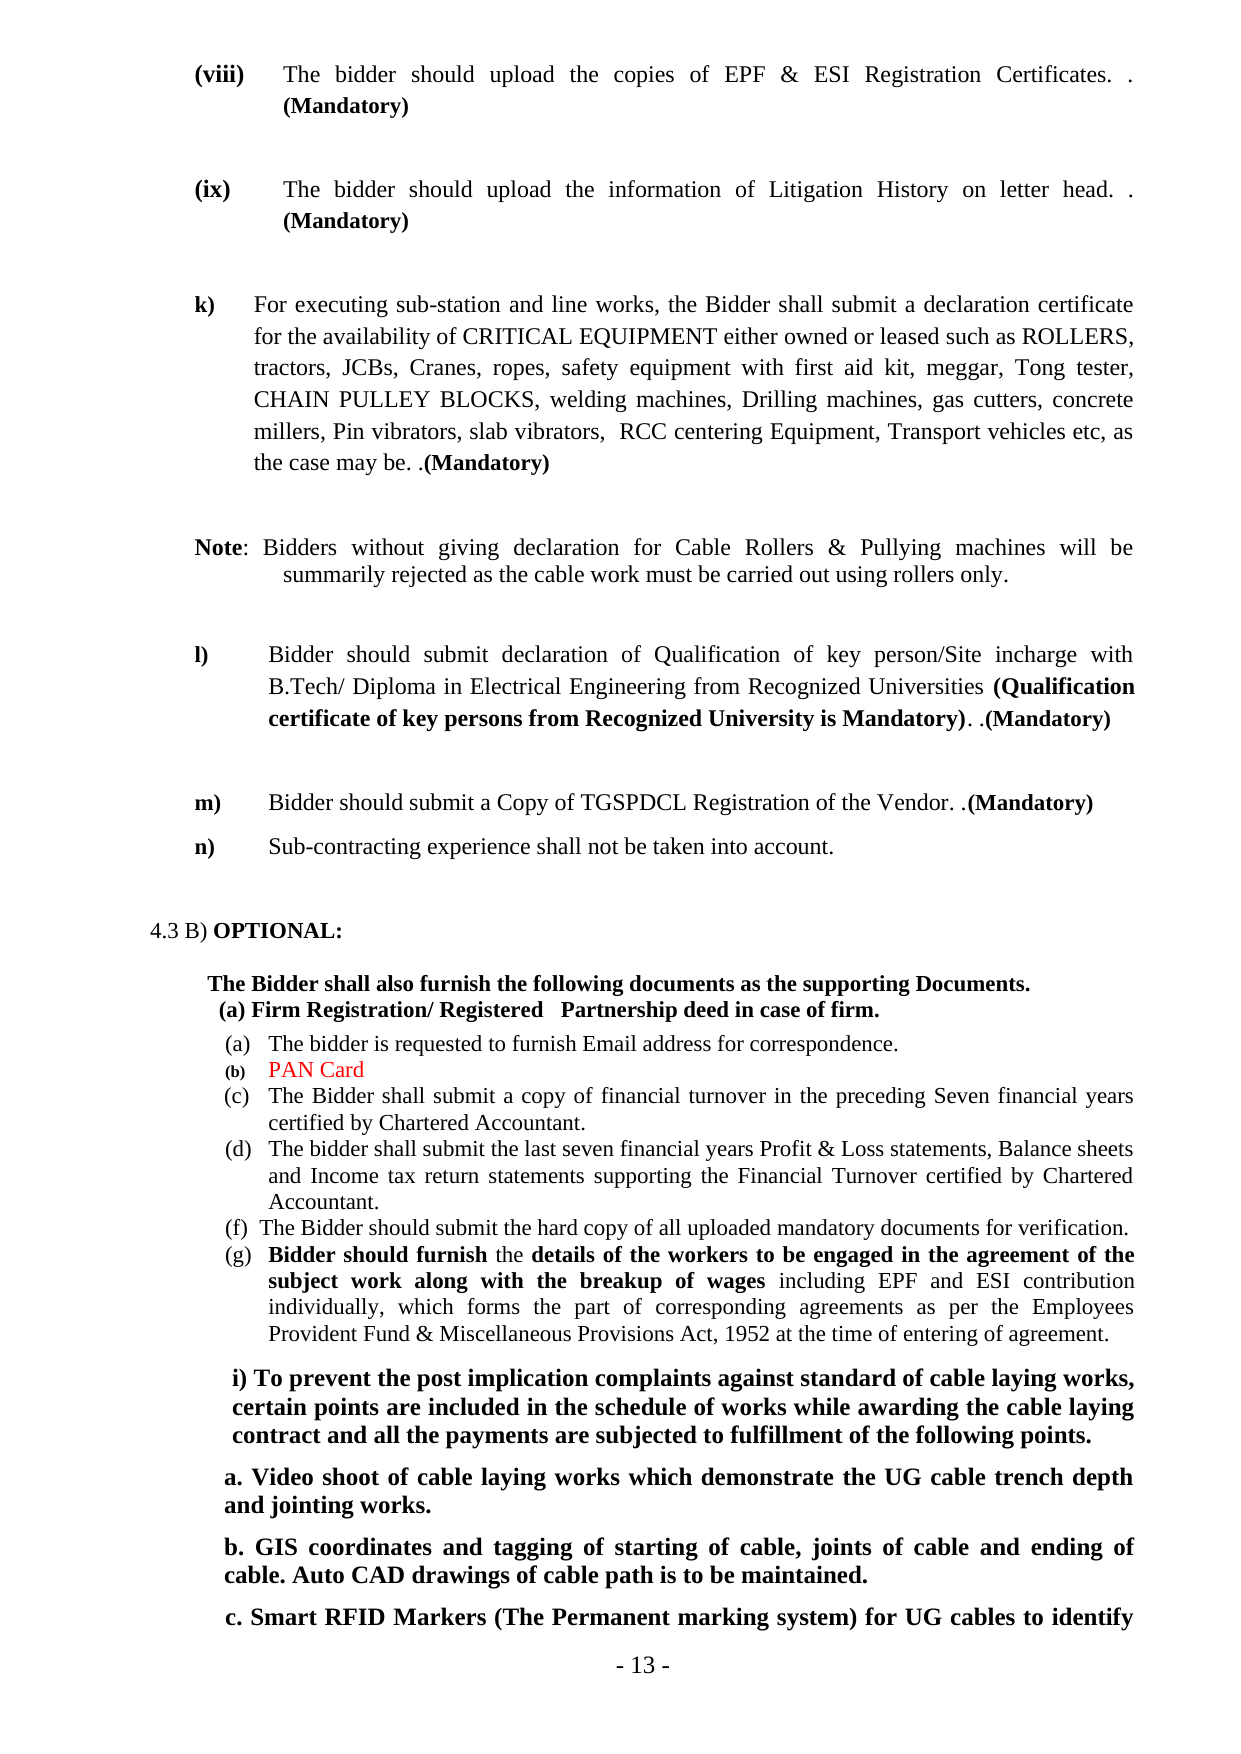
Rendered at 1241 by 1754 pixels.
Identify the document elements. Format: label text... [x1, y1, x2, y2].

text i) To prevent the post implication complaints against standard of cable laying works, certain points are included in the schedule of works while awarding the cable laying contract and all the payments are subjected to fulfillment of the following points. [232, 1363, 1135, 1449]
text a. Video shoot of cable laying works which demonstrate the UG cable trench depth and jointing works. [224, 1462, 1135, 1519]
text (f) The Bidder should submit the hard copy of all uploaded mandatory documents for verification. [225, 1214, 1135, 1241]
list Bidder should furnish the details of the workers to be engaged in the agreement of the subject work along with the breakup of wages including EPF and ESI contribution individually, which forms the part of corresponding agreements as per the Employees Provident Fund & Miscellaneous Provisions Act, 1952 at the time of entering of agreement. [225, 1241, 1135, 1346]
text 4.3 B) OPTIONAL: [150, 917, 1135, 943]
text The Bidder shall also furnish the following documents as the supporting Documents. [150, 970, 1135, 996]
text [225, 1602, 1135, 1630]
list The Bidder shall submit a copy of financial turnover in the preceding Seven financial years certified by Chartered Accountant. [224, 1083, 1135, 1135]
list Bidder should submit declaration of Qualification of key person/Site incharge with B.Tech/ Diploma in Electrical Engineering from Recognized Universities (Qualification certificate of key persons from Recognized University is Mandatory). .(Mandatory) [194, 640, 1135, 731]
list Note: Bidders without giving declaration for Cable Rollers & Pullying machines will be summarily rejected as the cable work must be carried out using rollers only. [194, 533, 1135, 588]
list Sub-contracting experience shall not be taken into account. [194, 832, 1135, 860]
list Bidder should submit a Copy of TGSPDCL Registration of the Vendor. .(Mandatory) [194, 788, 1135, 816]
list The bidder shall submit the last seven financial years Profit & Loss statements, Balance sheets and Income tax return statements supporting the Financial Turnover certified by Chartered Accountant. [225, 1135, 1135, 1214]
list The bidder is requested to furnish Email address for correspondence. [225, 1030, 1135, 1056]
list For executing sub-station and line works, the Bidder shall submit a declaration certificate for the availability of CRITICAL EQUIPMENT either owned or leased such as ROLLERS, tractors, JCBs, Cranes, ropes, safety equipment with first aid kit, meggar, Tong tester, CHAIN PULLEY BLOCKS, welding machines, Drilling machines, gas cutters, concrete millers, Pin vibrators, slab vibrators, RCC centering Equipment, Transport vehicles etc, as the case may be. .(Mandatory) [194, 290, 1135, 476]
text b. GIS coordinates and tagging of starting of cable, joints of cable and ending of cable. Auto CAD drawings of cable path is to be maintained. [224, 1532, 1135, 1589]
list The bidder should upload the information of Litigation History on letter head. .(Mandatory) [194, 174, 1135, 233]
list PAN Card [225, 1056, 1135, 1083]
list The bidder should upload the copies of EPF & ESI Registration Certificates. .(Mandatory) [194, 59, 1135, 118]
text (a) Firm Registration/ Registered Partnership deed in case of firm. [150, 996, 1135, 1023]
